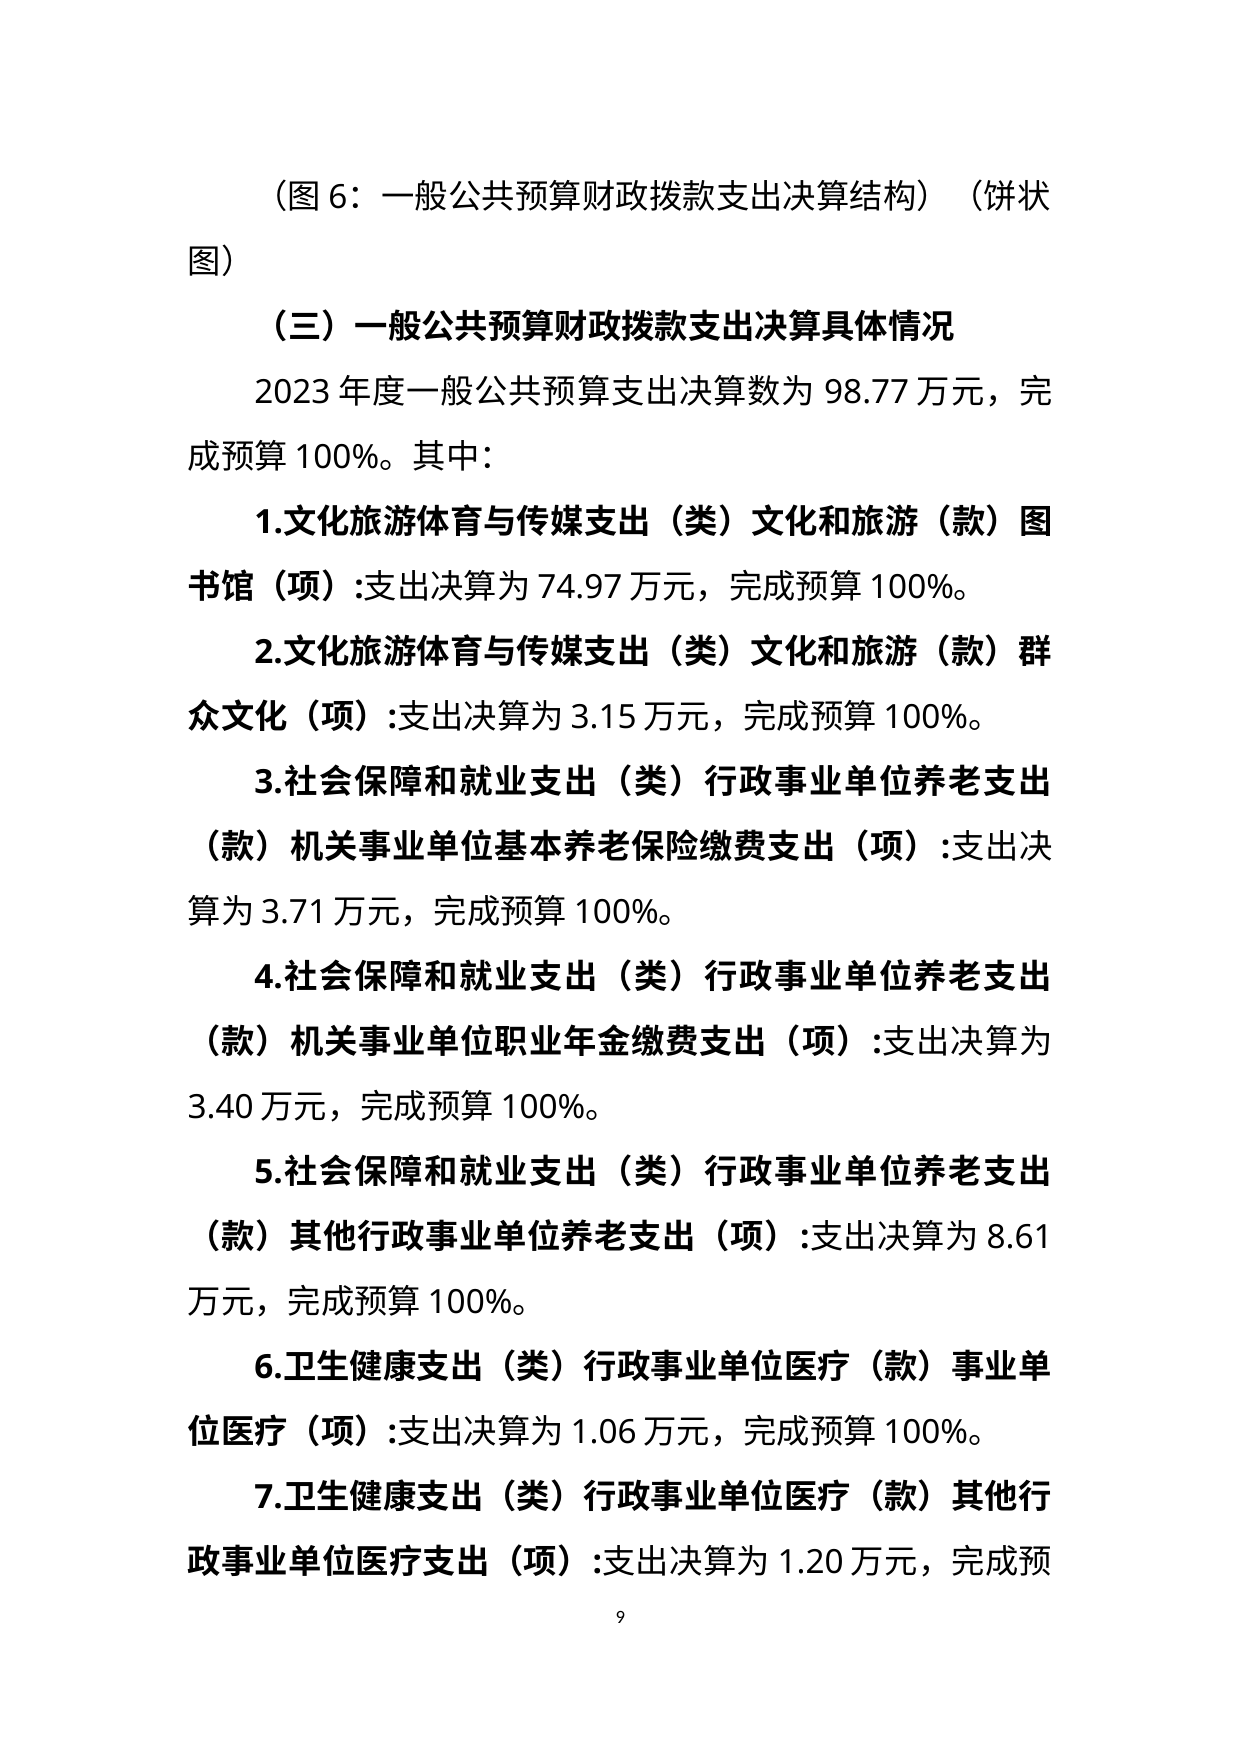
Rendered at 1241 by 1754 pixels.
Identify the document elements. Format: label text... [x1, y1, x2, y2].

text 5.社会保障和就业支出（类）行政事业单位养老支出（款）其他行政事业单位养老支出（项）:支出决算为8.61万元，完成预算100%。 [187, 1137, 1053, 1332]
text 4.社会保障和就业支出（类）行政事业单位养老支出（款）机关事业单位职业年金缴费支出（项）:支出决算为3.40万元，完成预算100%。 [187, 942, 1053, 1137]
text 3.社会保障和就业支出（类）行政事业单位养老支出（款）机关事业单位基本养老保险缴费支出（项）:支出决算为3.71万元，完成预算100%。 [187, 747, 1053, 942]
text 6.卫生健康支出（类）行政事业单位医疗（款）事业单位医疗（项）:支出决算为1.06万元，完成预算100%。 [187, 1332, 1053, 1462]
text （图6：一般公共预算财政拨款支出决算结构）（饼状图） [187, 162, 1053, 292]
text 2023年度一般公共预算支出决算数为98.77万元，完成预算100%。其中： [187, 357, 1053, 487]
text （三）一般公共预算财政拨款支出决算具体情况 [187, 292, 1053, 357]
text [187, 1462, 1053, 1592]
text 1.文化旅游体育与传媒支出（类）文化和旅游（款）图书馆（项）:支出决算为74.97万元，完成预算100%。 [187, 487, 1053, 617]
text 2.文化旅游体育与传媒支出（类）文化和旅游（款）群众文化（项）:支出决算为3.15万元，完成预算100%。 [187, 617, 1053, 747]
